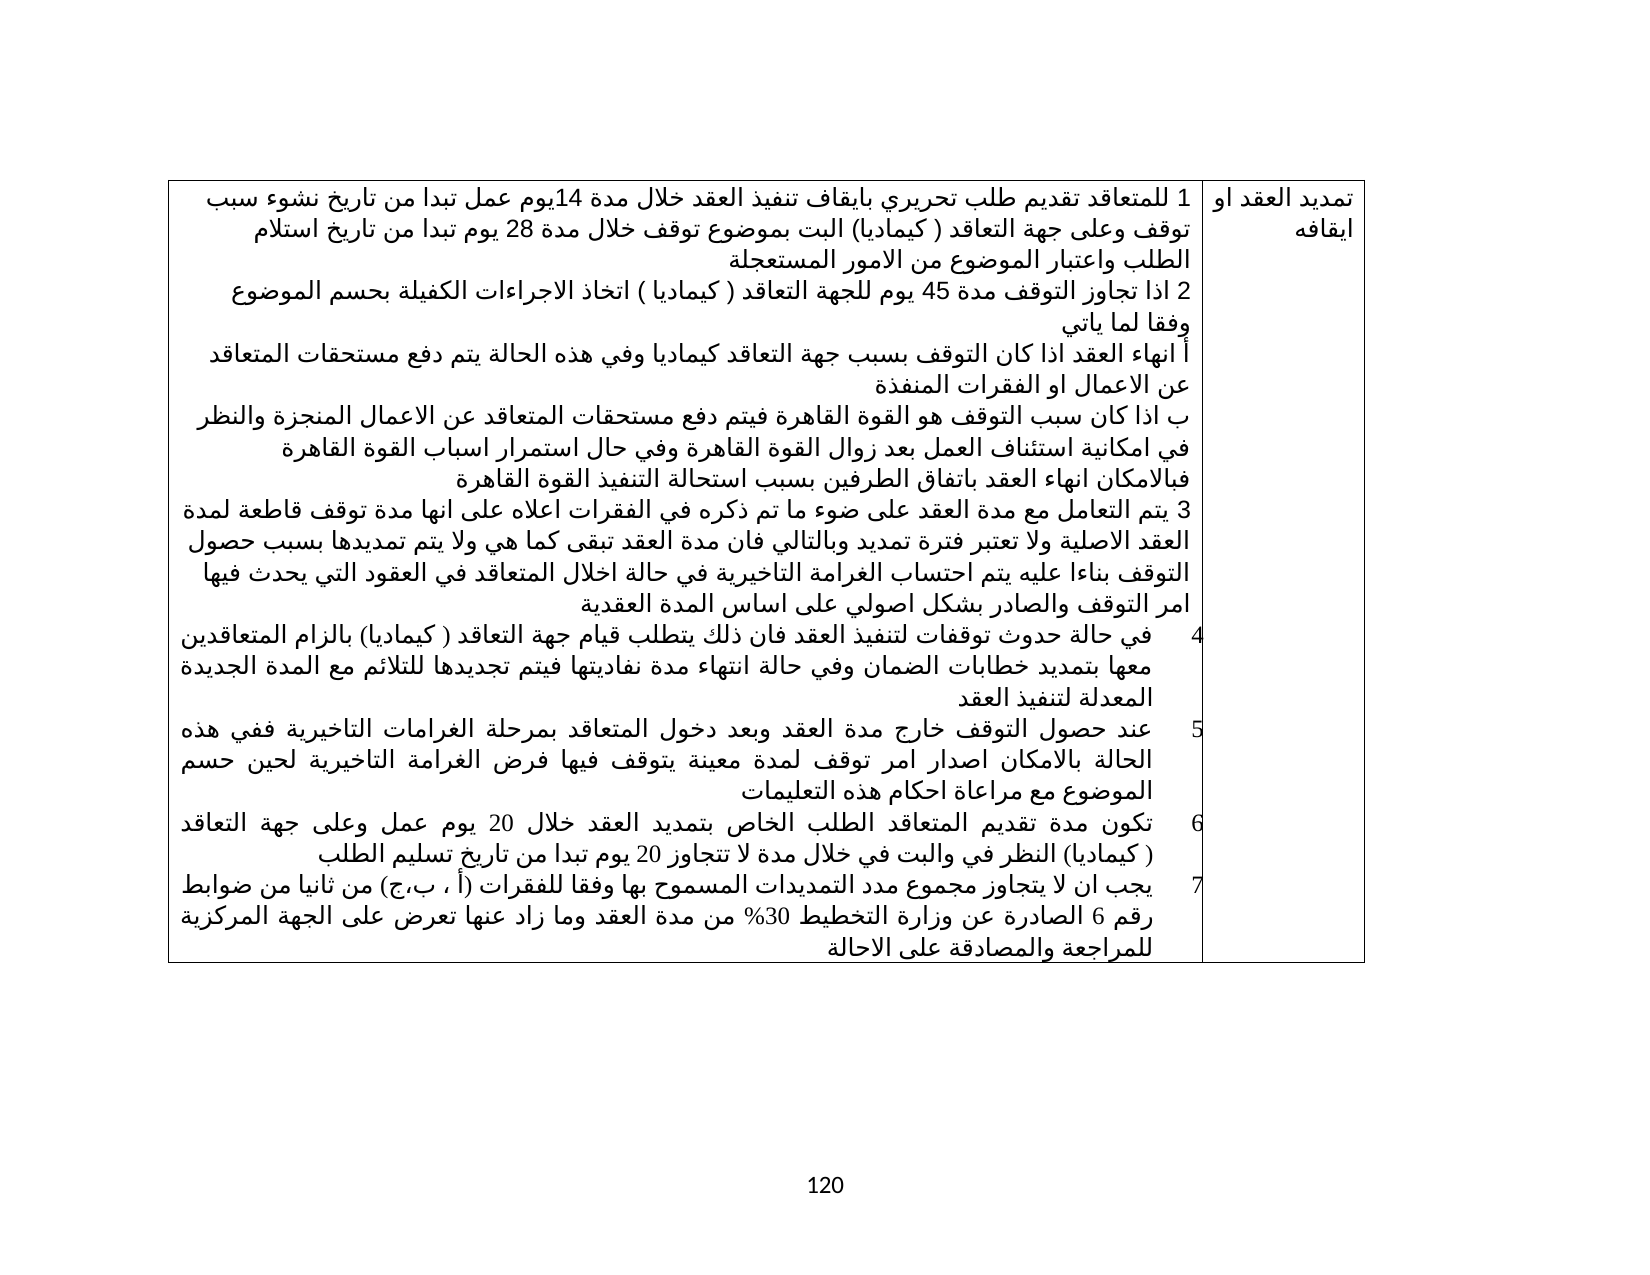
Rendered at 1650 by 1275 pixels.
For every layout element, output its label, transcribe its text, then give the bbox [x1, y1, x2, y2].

table_cell تمديد العقد او ايقافه [1203, 181, 1364, 962]
table_cell 1 للمتعاقد تقديم طلب تحريري بايقاف تنفيذ العقد خلال مدة 14يوم عمل تبدا من تاريخ نشوء سبب توقف وعلى جهة التعاقد ( كيماديا) البت بموضوع توقف خلال مدة 28 يوم تبدا من تاريخ استلام الطلب واعتبار الموضوع من الامور المستعجلة 2 اذا تجاوز التوقف مدة 45 يوم للجهة التعاقد ( كيماديا ) اتخاذ الاجراءات الكفيلة بحسم الموضوع وفقا لما ياتي أ انهاء العقد اذا كان التوقف بسبب جهة التعاقد كيماديا وفي هذه الحالة يتم دفع مستحقات المتعاقد عن الاعمال او الفقرات المنفذة ب اذا كان سبب التوقف هو القوة القاهرة فيتم دفع مستحقات المتعاقد عن الاعمال المنجزة والنظر في امكانية استئناف العمل بعد زوال القوة القاهرة وفي حال استمرار اسباب القوة القاهرة فبالامكان انهاء العقد باتفاق الطرفين بسبب استحالة التنفيذ القوة القاهرة 3 يتم التعامل مع مدة العقد على ضوء ما تم ذكره في الفقرات اعلاه على انها مدة توقف قاطعة لمدة العقد الاصلية ولا تعتبر فترة تمديد وبالتالي فان مدة العقد تبقى كما هي ولا يتم تمديدها بسبب حصول التوقف بناءا عليه يتم احتساب الغرامة التاخيرية في حالة اخلال المتعاقد في العقود التي يحدث فيها امر التوقف والصادر بشكل اصولي على اساس المدة العقدية في حالة حدوث توقفات لتنفيذ العقد فان ذلك يتطلب قيام جهة التعاقد ( كيماديا) بالزام المتعاقدين معها بتمديد خطابات الضمان وفي حالة انتهاء مدة نفاديتها فيتم تجديدها للتلائم مع المدة الجديدة المعدلة لتنفيذ العقد عند حصول التوقف خارج مدة العقد وبعد دخول المتعاقد بمرحلة الغرامات التاخيرية ففي هذه الحالة بالامكان اصدار امر توقف لمدة معينة يتوقف فيها فرض الغرامة التاخيرية لحين حسم الموضوع مع مراعاة احكام هذه التعليمات تكون مدة تقديم المتعاقد الطلب الخاص بتمديد العقد خلال 20 يوم عمل وعلى جهة التعاقد ( كيماديا) النظر في والبت في خلال مدة لا تتجاوز 20 يوم تبدا من تاريخ تسليم الطلب يجب ان لا يتجاوز مجموع مدد التمديدات المسموح بها وفقا للفقرات (أ ، ب،ج) من ثانيا من ضوابط رقم 6 الصادرة عن وزارة التخطيط 30% من مدة العقد وما زاد عنها تعرض على الجهة المركزية للمراجعة والمصادقة على الاحالة [169, 181, 1202, 962]
